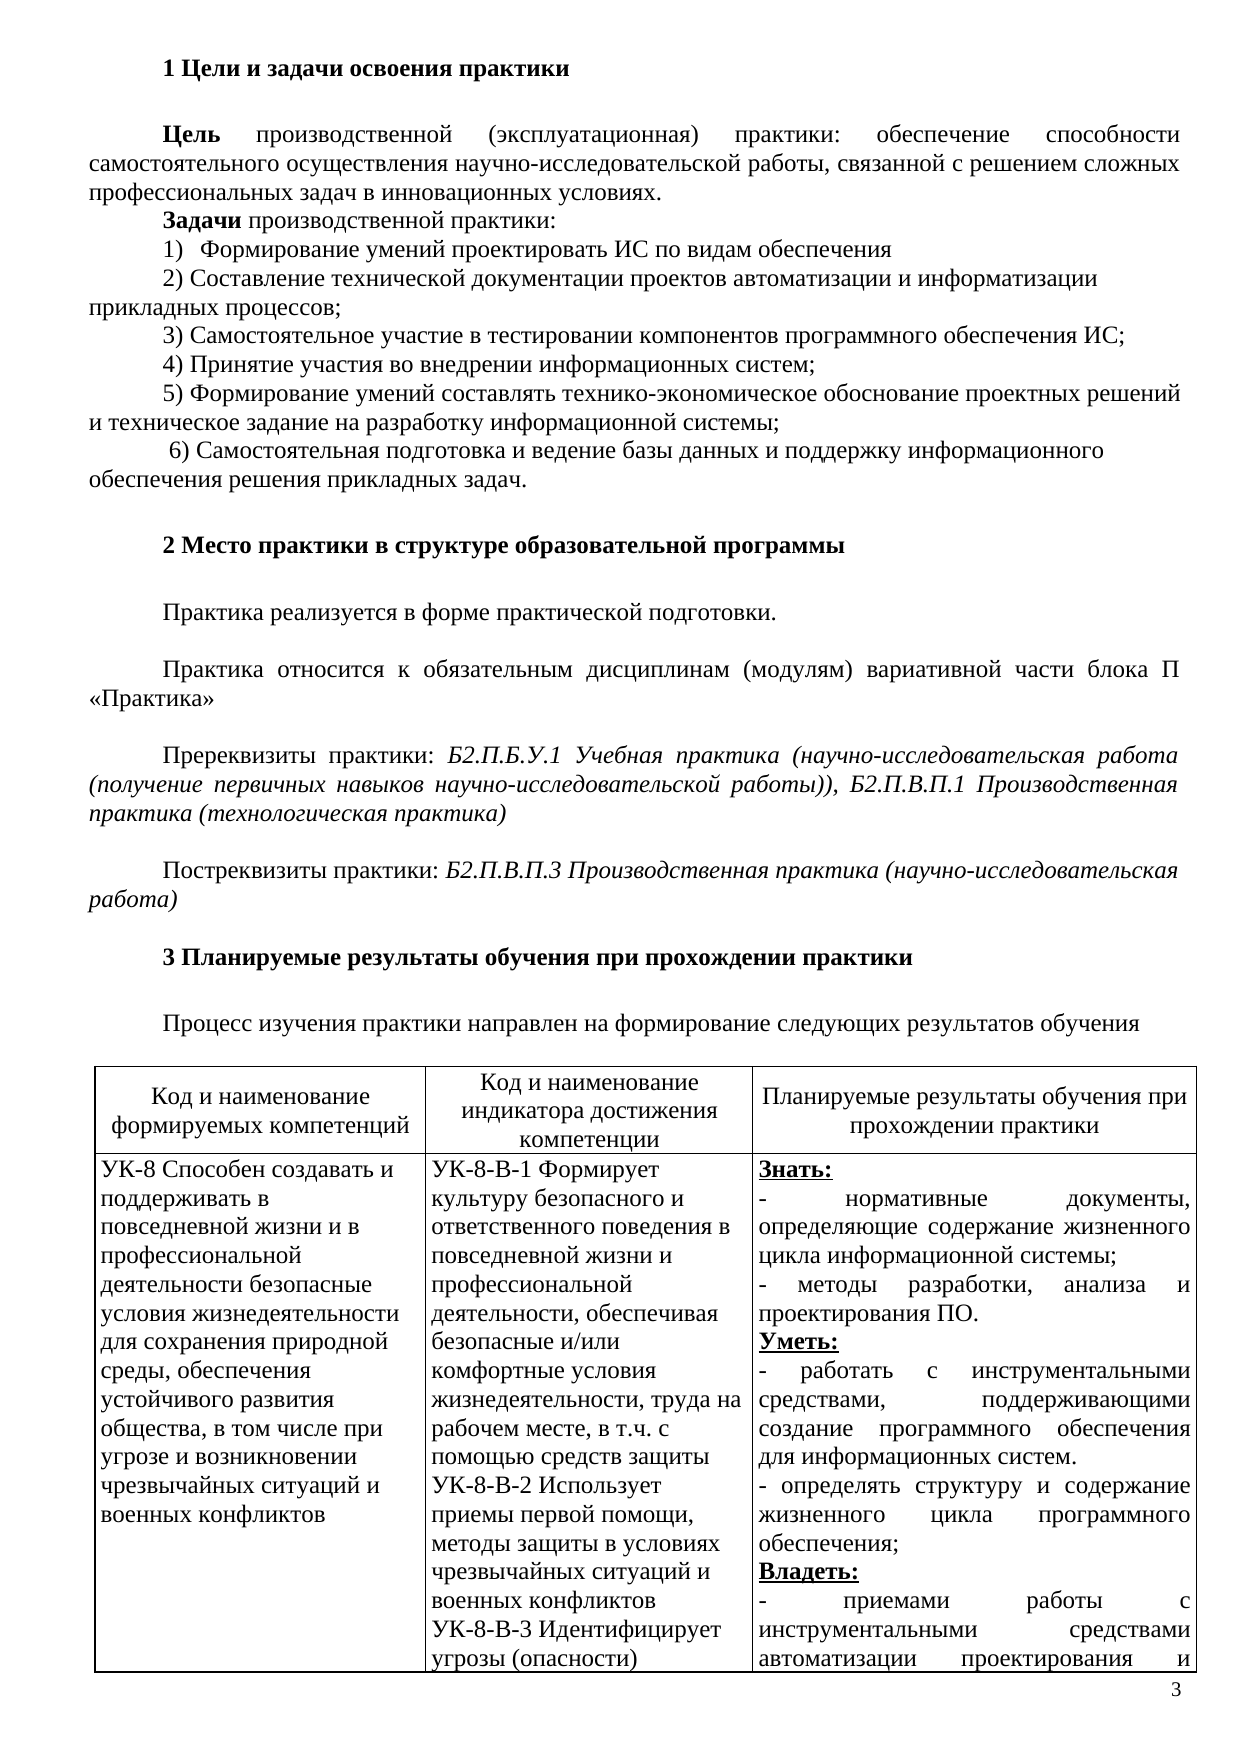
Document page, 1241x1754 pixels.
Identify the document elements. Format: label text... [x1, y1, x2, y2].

text 5) Формирование умений составлять технико-экономическое обоснование проектных решений и техническое задание на разработку информационной системы; [88, 378, 1181, 436]
table_header Код и наименование формируемых компетенций [96, 1067, 425, 1153]
text 2 Место практики в структуре образовательной программы [88, 531, 1181, 559]
text 4) Принятие участия во внедрении информационных систем; [88, 349, 1181, 378]
list Формирование умений проектировать ИС по видам обеспечения [162, 234, 1181, 263]
table_header Планируемые результаты обучения при прохождении практики [753, 1067, 1196, 1153]
text Практика реализуется в форме практической подготовки. [88, 597, 1181, 626]
text 2) Составление технической документации проектов автоматизации и информатизации прикладных процессов; [88, 263, 1181, 321]
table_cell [426, 1154, 752, 1671]
text 3 Планируемые результаты обучения при прохождении практики [88, 942, 1181, 971]
text 1 Цели и задачи освоения практики [88, 53, 1181, 82]
text Практика относится к обязательным дисциплинам (модулям) вариативной части блока П «Практика» [88, 654, 1181, 712]
text Постреквизиты практики: Б2.П.В.П.3 Производственная практика (научно-исследовательская работа) [88, 856, 1181, 913]
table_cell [96, 1154, 425, 1671]
text 3) Самостоятельное участие в тестировании компонентов программного обеспечения ИС; [88, 321, 1181, 349]
text Пререквизиты практики: Б2.П.Б.У.1 Учебная практика (научно-исследовательская работа (получение первичных навыков научно-исследовательской работы)), Б2.П.В.П.1 Производственная практика (технологическая практика) [88, 741, 1181, 827]
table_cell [753, 1154, 1196, 1671]
text Процесс изучения практики направлен на формирование следующих результатов обучения [88, 1008, 1181, 1037]
text Цель производственной (эксплуатационная) практики: обеспечение способности самостоятельного осуществления научно-исследовательской работы, связанной с решением сложных профессиональных задач в инновационных условиях. [88, 119, 1181, 206]
text Задачи производственной практики: [88, 206, 1181, 234]
table_header Код и наименование индикатора достижения компетенции [426, 1067, 752, 1153]
text 6) Самостоятельная подготовка и ведение базы данных и поддержку информационного обеспечения решения прикладных задач. [88, 436, 1181, 493]
